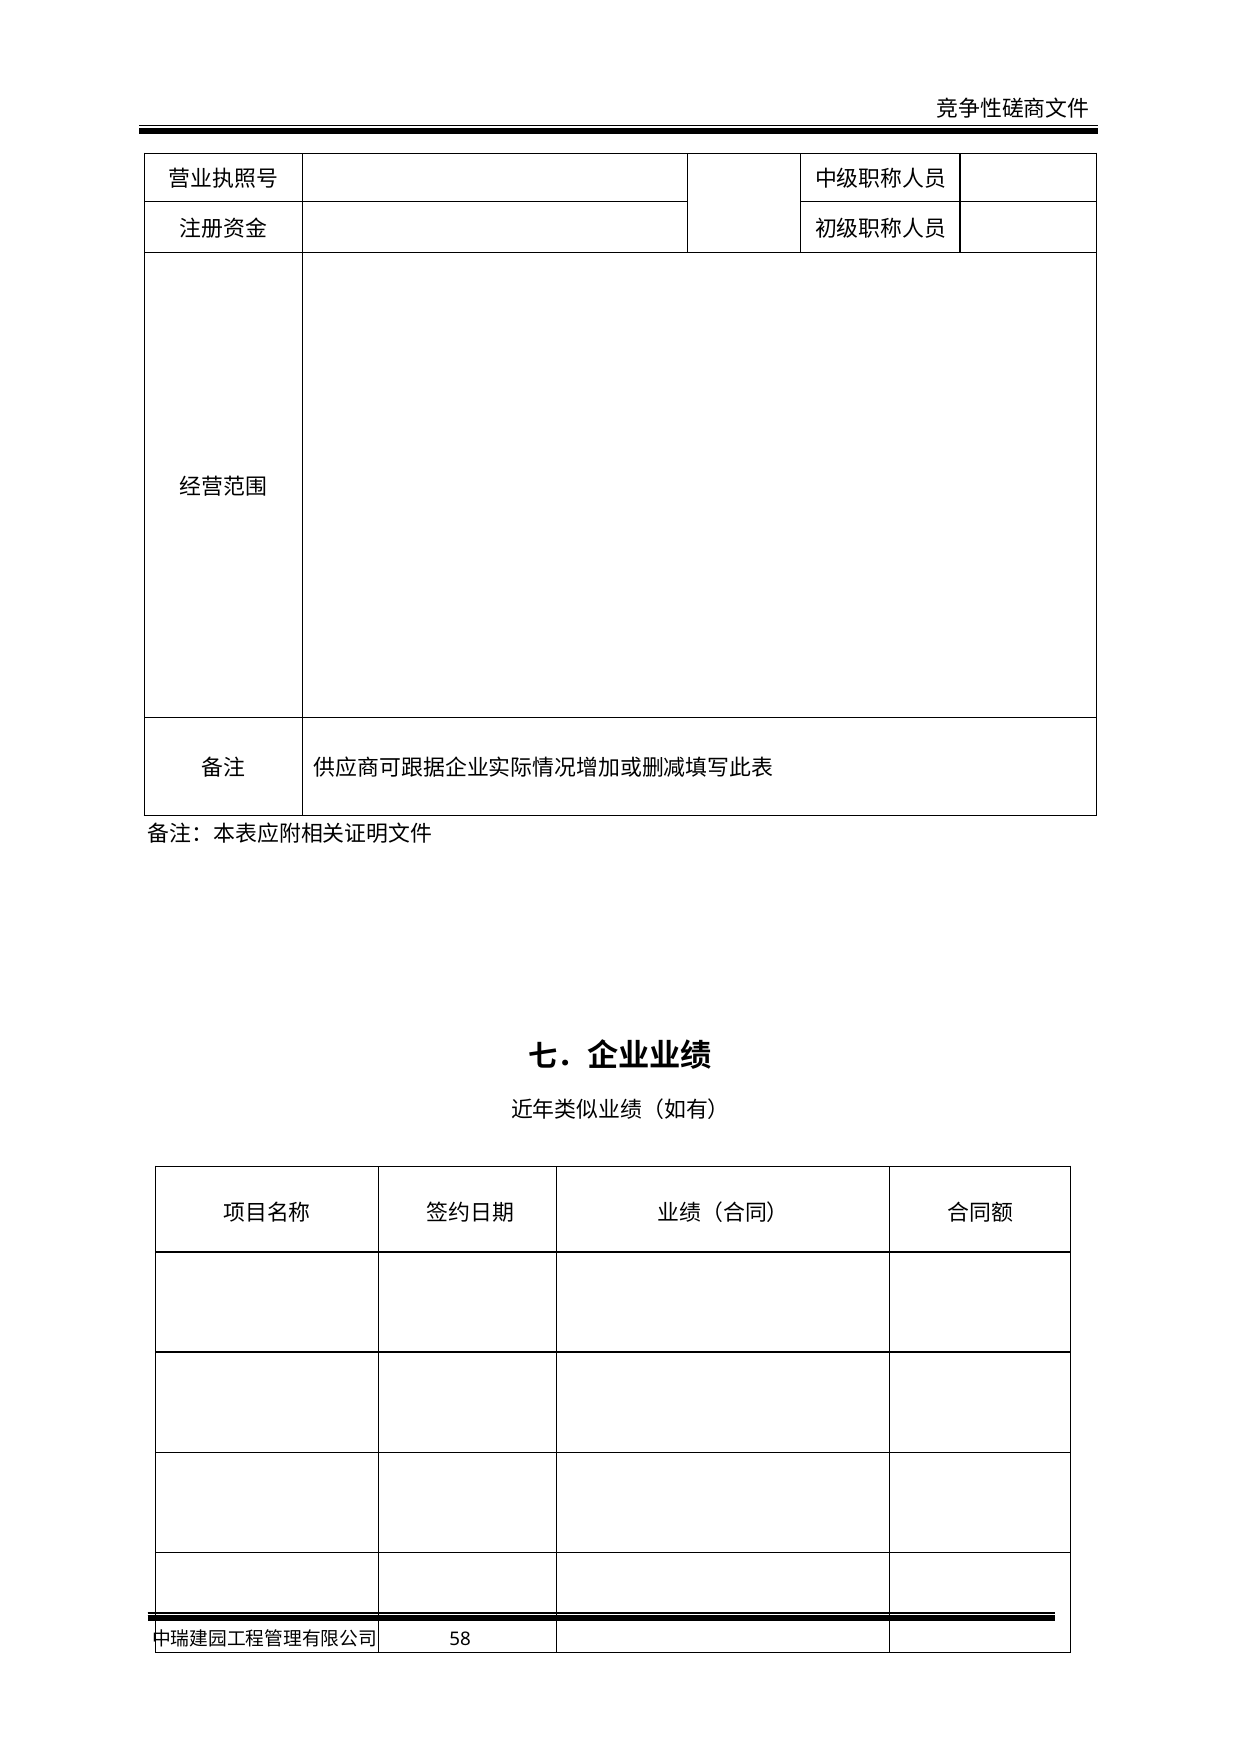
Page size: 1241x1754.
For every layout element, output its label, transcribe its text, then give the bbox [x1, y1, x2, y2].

table_cell 中级职称人员 [801, 154, 959, 201]
text 近年类似业绩（如有） [148, 1091, 1093, 1124]
table_cell [890, 1353, 1070, 1452]
table_cell [379, 1553, 556, 1652]
table_cell [557, 1353, 889, 1452]
table_cell [379, 1453, 556, 1552]
table_cell [890, 1253, 1070, 1351]
subtitle 七．企业业绩 [148, 1020, 1093, 1085]
table_cell [557, 1553, 889, 1652]
table_cell 营业执照号 [145, 154, 302, 201]
table_cell 初级职称人员 [801, 202, 959, 252]
table_cell [156, 1453, 378, 1552]
table_cell [156, 1253, 378, 1351]
table_cell [303, 253, 1096, 717]
table_cell [379, 1353, 556, 1452]
table_cell [961, 154, 1096, 201]
table_cell 供应商可跟据企业实际情况增加或删减填写此表 [303, 718, 1096, 815]
table_header 业绩（合同） [557, 1167, 889, 1251]
table_header 签约日期 [379, 1167, 556, 1251]
table_cell [303, 154, 687, 201]
table_cell [557, 1253, 889, 1351]
table_cell 备注 [145, 718, 302, 815]
table_cell [890, 1553, 1070, 1652]
table_header 合同额 [890, 1167, 1070, 1251]
table_cell [557, 1453, 889, 1552]
table_cell [961, 202, 1096, 252]
table_cell [379, 1253, 556, 1351]
table_cell [890, 1453, 1070, 1552]
table_cell [303, 202, 687, 252]
table_header 项目名称 [156, 1167, 378, 1251]
table_cell 经营范围 [145, 253, 302, 717]
table_cell [156, 1553, 378, 1652]
text 备注：本表应附相关证明文件 [148, 816, 1093, 848]
table_cell 其中 [688, 154, 800, 252]
table_cell 注册资金 [145, 202, 302, 252]
table_cell [156, 1353, 378, 1452]
